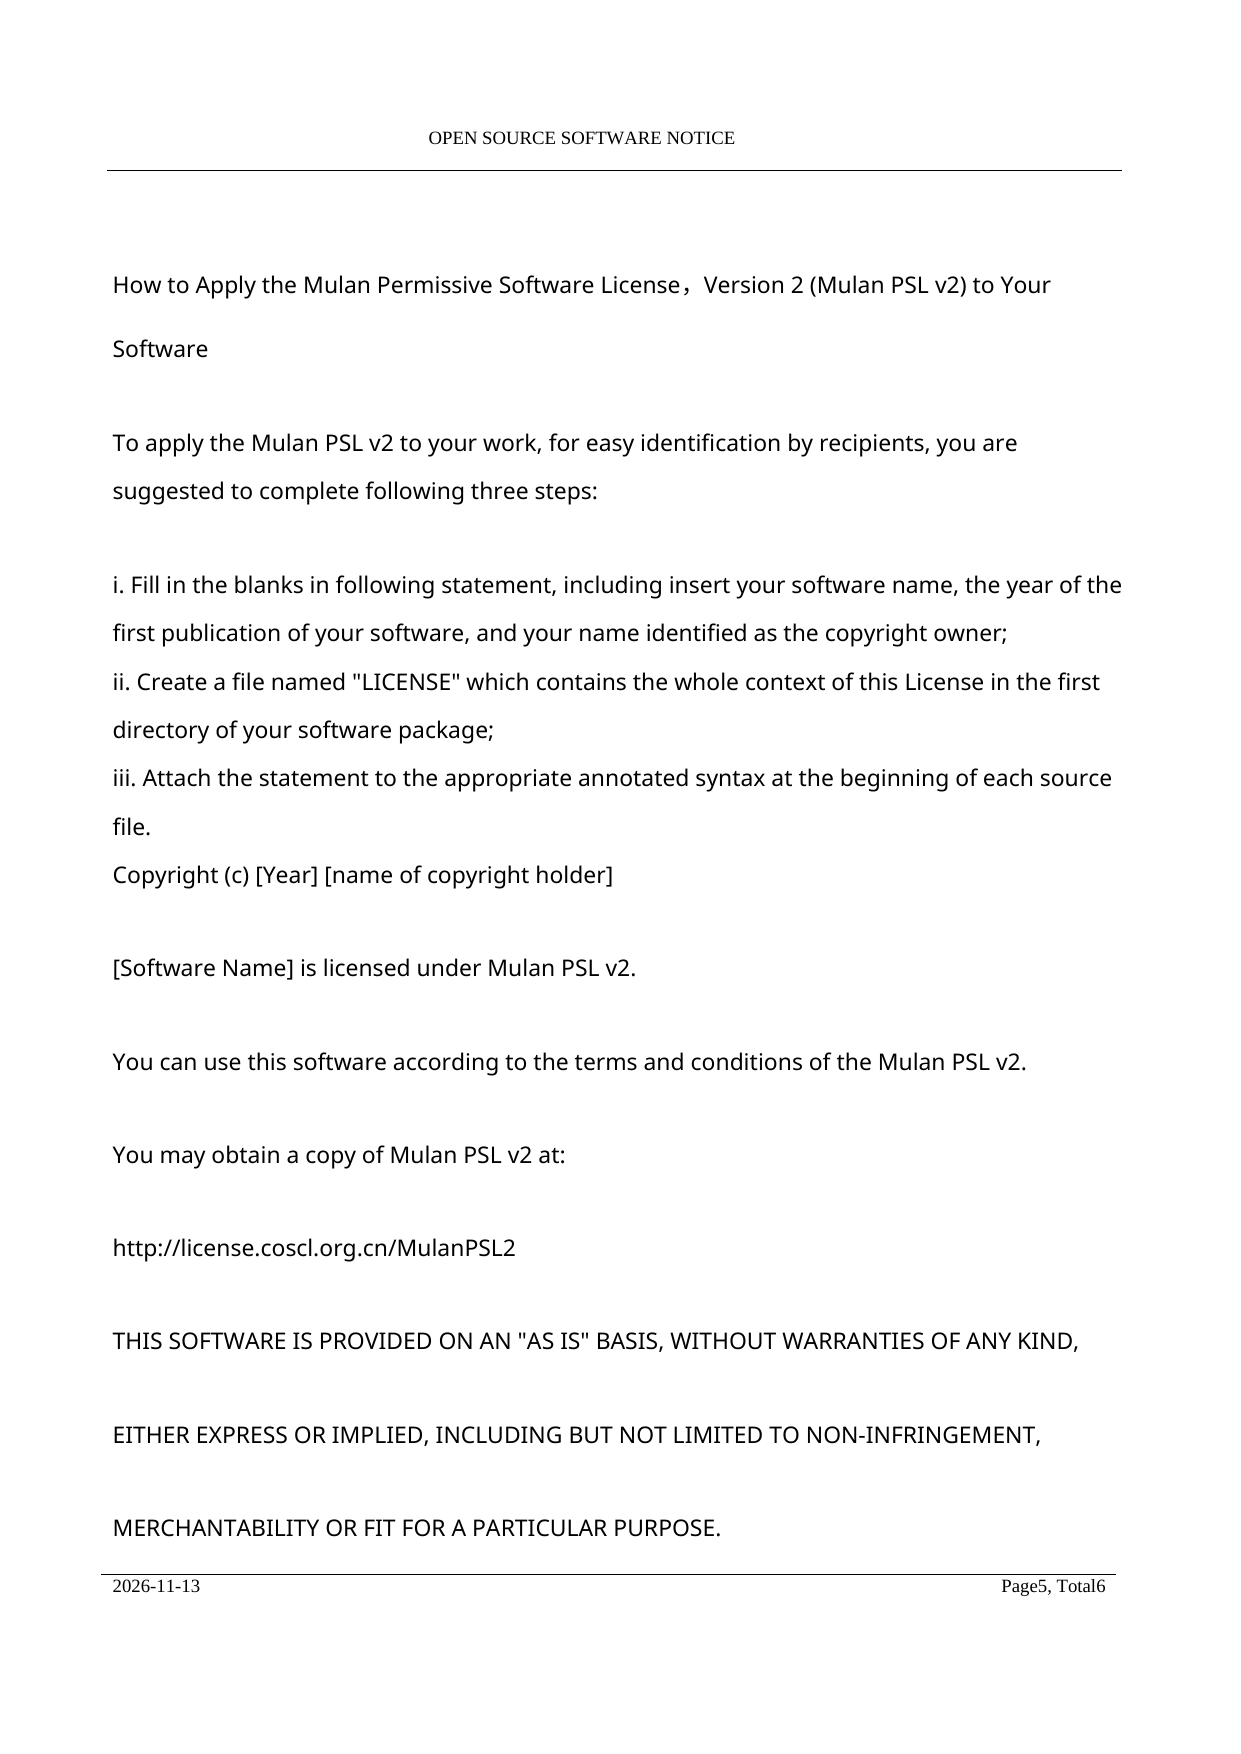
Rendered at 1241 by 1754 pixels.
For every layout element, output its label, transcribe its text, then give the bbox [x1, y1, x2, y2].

text ii. Create a file named "LICENSE" which contains the whole context of this License in the first directory of your software package; [112, 665, 1128, 746]
text THIS SOFTWARE IS PROVIDED ON AN "AS IS" BASIS, WITHOUT WARRANTIES OF ANY KIND, [112, 1325, 1128, 1357]
text How to Apply the Mulan Permissive Software License，Version 2 (Mulan PSL v2) to Your Software [112, 251, 1128, 365]
text MERCHANTABILITY OR FIT FOR A PARTICULAR PURPOSE. [112, 1511, 1128, 1544]
text You can use this software according to the terms and conditions of the Mulan PSL v2. [112, 1045, 1128, 1077]
text http://license.coscl.org.cn/MulanPSL2 [112, 1231, 1128, 1264]
text You may obtain a copy of Mulan PSL v2 at: [112, 1138, 1128, 1171]
text iii. Attach the statement to the appropriate annotated syntax at the beginning of each source file. [112, 762, 1128, 843]
text i. Fill in the blanks in following statement, including insert your software name, the year of the first publication of your software, and your name identified as the copyright owner; [112, 568, 1128, 649]
text Copyright (c) [Year] [name of copyright holder] [112, 858, 1128, 891]
text To apply the Mulan PSL v2 to your work, for easy identification by recipients, you are suggested to complete following three steps: [112, 426, 1128, 507]
text EITHER EXPRESS OR IMPLIED, INCLUDING BUT NOT LIMITED TO NON-INFRINGEMENT, [112, 1418, 1128, 1450]
text [Software Name] is licensed under Mulan PSL v2. [112, 952, 1128, 984]
